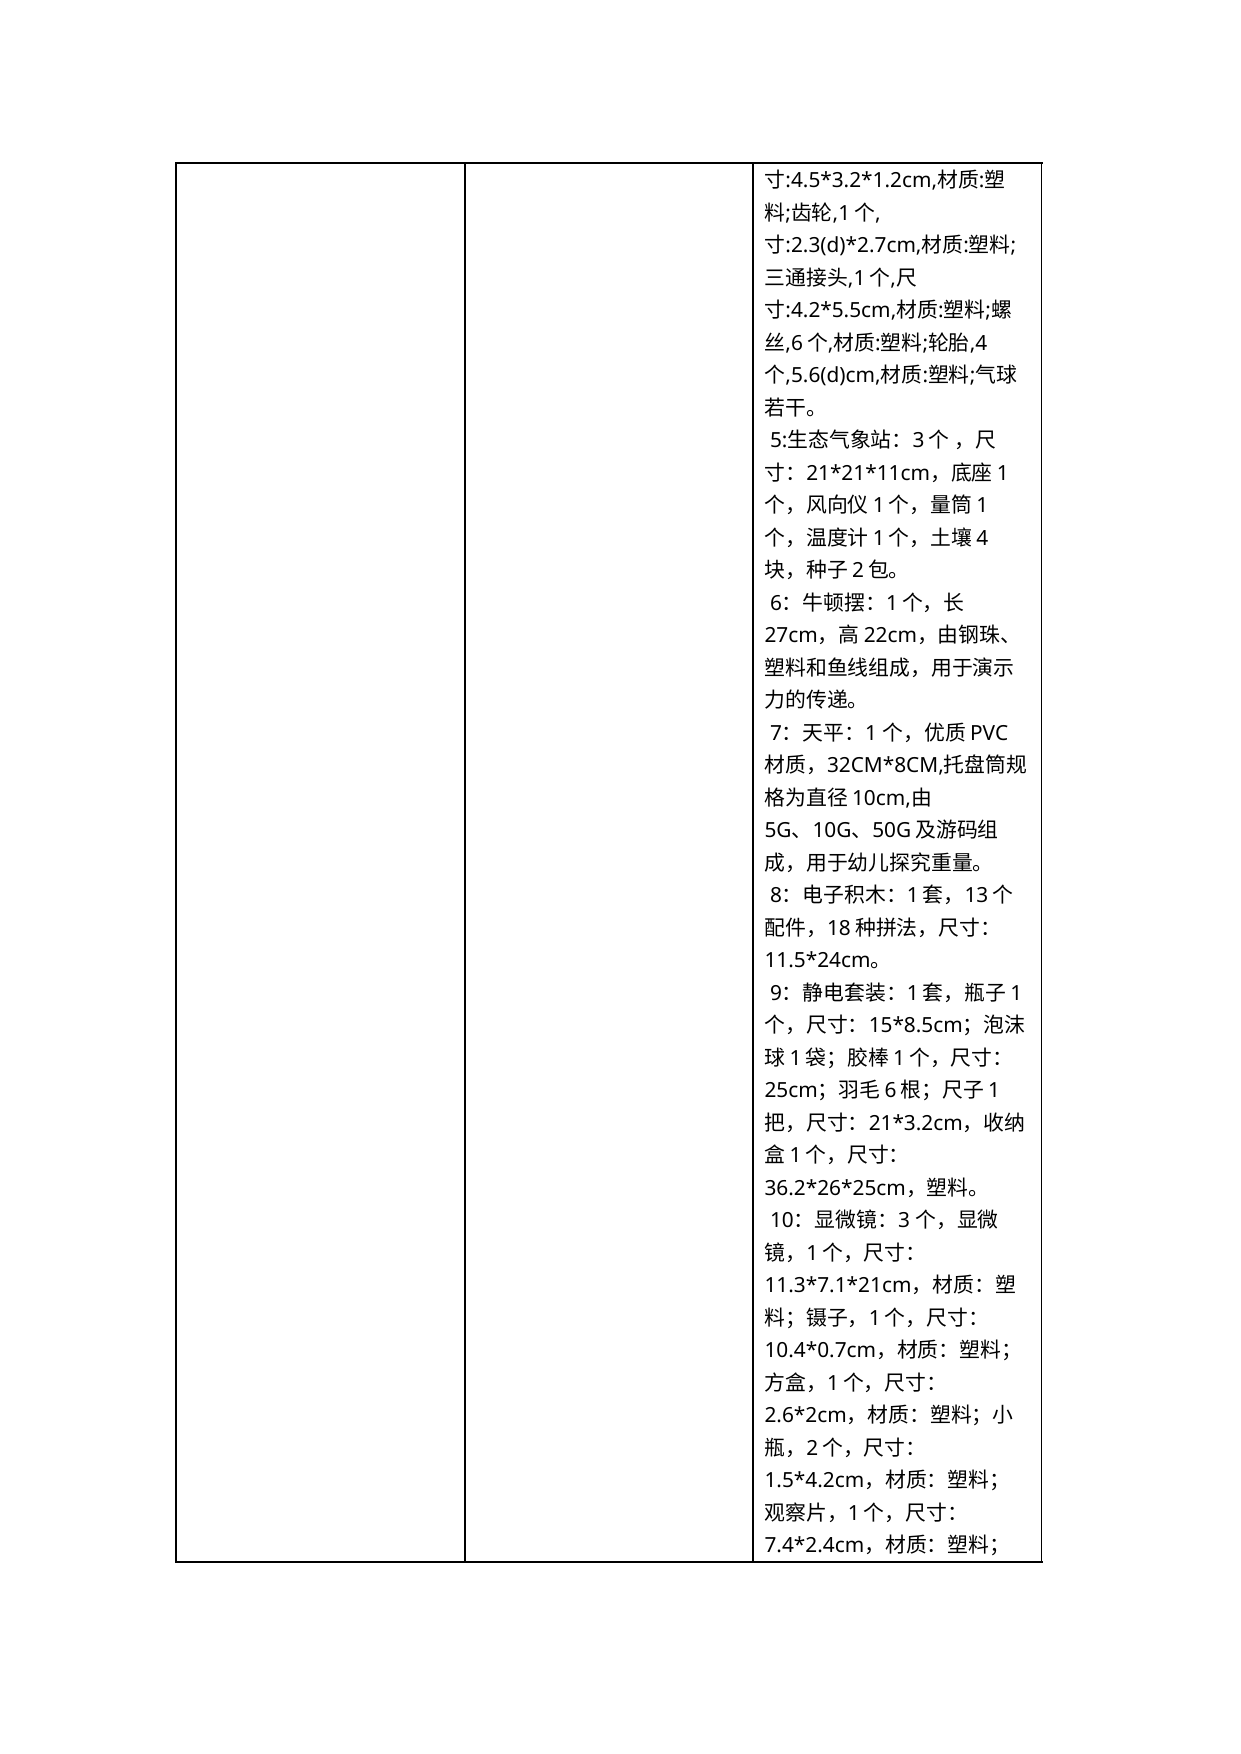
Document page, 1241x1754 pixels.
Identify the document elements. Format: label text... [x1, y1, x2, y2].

table_cell [466, 164, 752, 1561]
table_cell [754, 164, 1041, 1561]
table_cell 1 [177, 164, 464, 1561]
